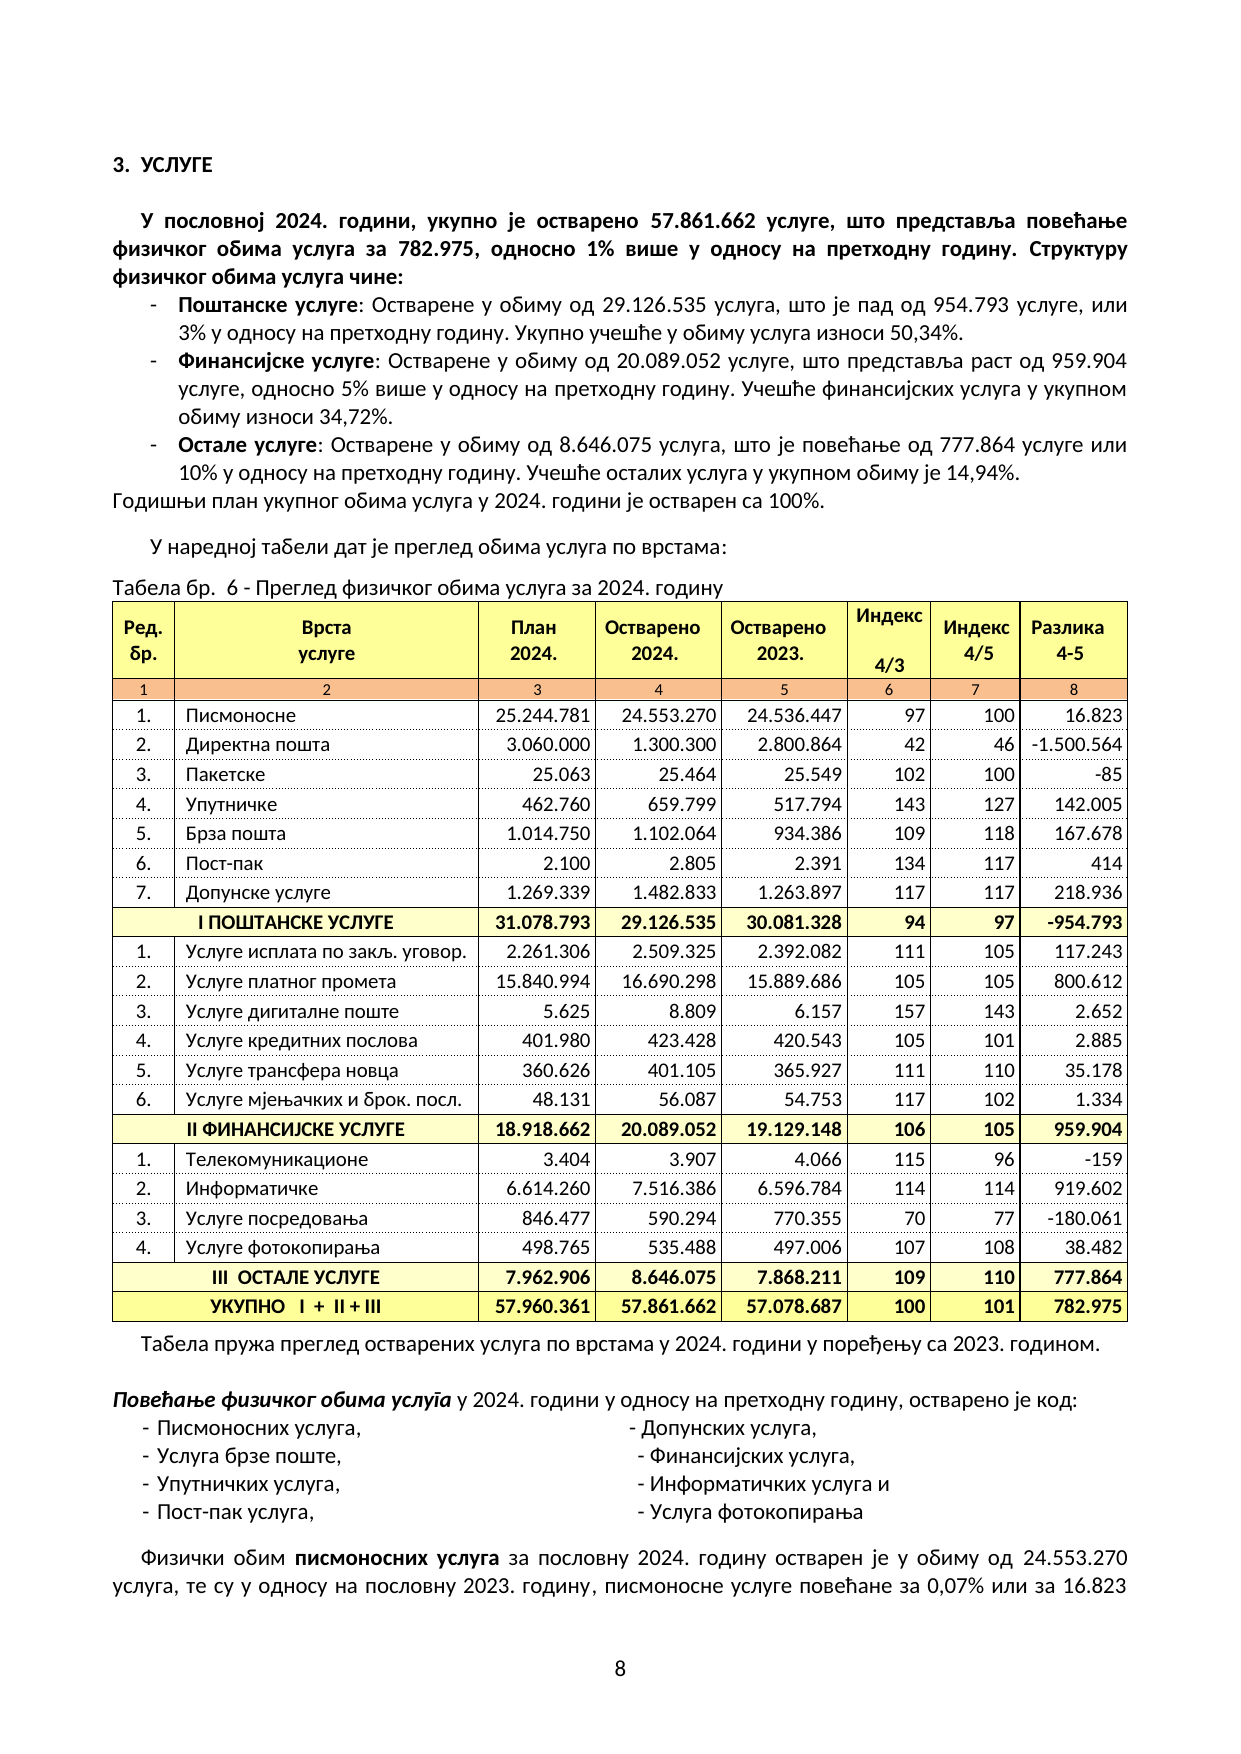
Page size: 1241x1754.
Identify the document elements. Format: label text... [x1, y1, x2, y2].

table_cell 1.269.339 [479, 877, 595, 907]
table_cell 105 [848, 1025, 930, 1054]
table_cell 105 [931, 937, 1019, 966]
table_cell Пакетске [175, 759, 478, 788]
table_cell 2.100 [479, 848, 595, 877]
table_cell Телекомуникационе [175, 1144, 478, 1173]
table_cell 6.614.260 [479, 1173, 595, 1202]
table_cell 1.300.300 [596, 729, 721, 759]
table_cell 3. [113, 1203, 174, 1232]
table_cell 1. [113, 701, 174, 729]
table_cell 117 [931, 848, 1019, 877]
table_cell Брза пошта [175, 818, 478, 847]
table_cell I ПОШТАНСКЕ УСЛУГЕ [113, 908, 478, 936]
table_cell 6. [113, 1084, 174, 1114]
table_cell 110 [931, 1263, 1019, 1291]
table_cell 1.102.064 [596, 818, 721, 847]
table_cell 8 [1021, 679, 1127, 699]
table_cell 4. [113, 788, 174, 818]
table_cell 115 [848, 1144, 930, 1173]
table_cell 97 [848, 701, 930, 729]
table_cell 7.868.211 [722, 1263, 847, 1291]
table_cell 8.646.075 [596, 1263, 721, 1291]
text - Информатичких услуга и [637, 1469, 1128, 1497]
text Табела пружа преглед остварених услуга по врстама у 2024. години у поређењу са 2023. годином. [112, 1329, 1128, 1357]
table_cell 365.927 [722, 1055, 847, 1084]
table_cell 57.960.361 [479, 1292, 595, 1321]
table_cell 106 [848, 1115, 930, 1143]
list Пост-пак услуга, [142, 1497, 603, 1526]
list Услуга брзе поште, [142, 1441, 603, 1469]
table_cell 8.809 [596, 995, 721, 1025]
table_cell 134 [848, 848, 930, 877]
table_cell 16.690.298 [596, 966, 721, 995]
table_cell 56.087 [596, 1084, 721, 1114]
text - Финансијских услуга, [637, 1441, 1128, 1469]
table_cell II ФИНАНСИЈСКЕ УСЛУГЕ [113, 1115, 478, 1143]
table_cell Услуге трансфера новца [175, 1055, 478, 1084]
table_cell Допунске услуге [175, 877, 478, 907]
list Финансијске услуге: Остварене у обиму од 20.089.052 услуге, што представља раст од 959.904 услуге, односно 5% више у односу на претходну годину. Учешће финансијских услуга у укупном обиму износи 34,72%. [150, 346, 1128, 430]
table_cell 107 [848, 1232, 930, 1262]
table_cell 800.612 [1021, 966, 1127, 995]
table_cell 105 [848, 966, 930, 995]
table_cell 4. [113, 1232, 174, 1262]
table_cell Услуге посредовања [175, 1203, 478, 1232]
text У наредној табели дат је преглед обима услуга по врстама: [112, 532, 1128, 560]
text Годишњи план укупног обима услуга у 2024. години је остварен са 100%. [112, 486, 1128, 514]
table_cell 4. [113, 1025, 174, 1054]
table_cell 2.805 [596, 848, 721, 877]
table_cell Услуге дигиталне поште [175, 995, 478, 1025]
list Поштанске услуге: Остварене у обиму од 29.126.535 услуга, што је пад од 954.793 услуге, или 3% у односу на претходну годину. Укупно учешће у обиму услуга износи 50,34%. [150, 290, 1128, 346]
table_cell 100 [848, 1292, 930, 1321]
table_cell 19.129.148 [722, 1115, 847, 1143]
table_cell 117 [848, 1084, 930, 1114]
table_cell 117 [848, 877, 930, 907]
table_cell 42 [848, 729, 930, 759]
table_cell 498.765 [479, 1232, 595, 1262]
table_cell 423.428 [596, 1025, 721, 1054]
table_cell Услуге исплата по закљ. уговор. [175, 937, 478, 966]
table_cell 142.005 [1021, 788, 1127, 818]
table_cell 401.105 [596, 1055, 721, 1084]
table_cell 777.864 [1021, 1263, 1127, 1291]
table_cell 4.066 [722, 1144, 847, 1173]
table_cell 167.678 [1021, 818, 1127, 847]
table_cell 57.861.662 [596, 1292, 721, 1321]
table_cell 2. [113, 729, 174, 759]
table_cell 934.386 [722, 818, 847, 847]
table_cell -1.500.564 [1021, 729, 1127, 759]
table_cell -954.793 [1021, 908, 1127, 936]
table_cell 143 [848, 788, 930, 818]
table_cell 15.840.994 [479, 966, 595, 995]
table_cell 1.334 [1021, 1084, 1127, 1114]
table_cell 96 [931, 1144, 1019, 1173]
table_cell 25.464 [596, 759, 721, 788]
table_cell 590.294 [596, 1203, 721, 1232]
text - Услуга фотокопирања [620, 1497, 1128, 1526]
table_cell 919.602 [1021, 1173, 1127, 1202]
table_cell 420.543 [722, 1025, 847, 1054]
table_cell 2.885 [1021, 1025, 1127, 1054]
table_header Ред. бр. [113, 602, 174, 678]
table_cell 117.243 [1021, 937, 1127, 966]
table_cell 3.060.000 [479, 729, 595, 759]
table_cell 959.904 [1021, 1115, 1127, 1143]
table_cell 105 [931, 1115, 1019, 1143]
table_cell 101 [931, 1025, 1019, 1054]
table_cell 25.244.781 [479, 701, 595, 729]
table_cell 35.178 [1021, 1055, 1127, 1084]
table_header План 2024. [479, 602, 595, 678]
table_cell Услуге кредитних послова [175, 1025, 478, 1054]
table_cell 4 [596, 679, 721, 699]
table_cell 2.509.325 [596, 937, 721, 966]
table_cell 3 [479, 679, 595, 699]
table_cell 109 [848, 818, 930, 847]
table_cell 117 [931, 877, 1019, 907]
table_cell 414 [1021, 848, 1127, 877]
table_cell 101 [931, 1292, 1019, 1321]
table_cell 24.553.270 [596, 701, 721, 729]
table_cell 97 [931, 908, 1019, 936]
table_cell 2. [113, 966, 174, 995]
table_cell 29.126.535 [596, 908, 721, 936]
table_cell Директна пошта [175, 729, 478, 759]
table_cell 401.980 [479, 1025, 595, 1054]
table_cell Услуге платног промета [175, 966, 478, 995]
table_cell 2.261.306 [479, 937, 595, 966]
table_header Oстварено 2023. [722, 602, 847, 678]
table_cell 218.936 [1021, 877, 1127, 907]
table_cell 20.089.052 [596, 1115, 721, 1143]
table_cell 100 [931, 759, 1019, 788]
table_cell 70 [848, 1203, 930, 1232]
table_cell 2. [113, 1173, 174, 1202]
table_cell -85 [1021, 759, 1127, 788]
table_cell 114 [931, 1173, 1019, 1202]
table_cell 1. [113, 937, 174, 966]
table_cell Писмоносне [175, 701, 478, 729]
table_cell 94 [848, 908, 930, 936]
table_cell 15.889.686 [722, 966, 847, 995]
table_cell 2.652 [1021, 995, 1127, 1025]
table_cell 109 [848, 1263, 930, 1291]
table_cell 48.131 [479, 1084, 595, 1114]
table_cell 30.081.328 [722, 908, 847, 936]
list Упутничких услуга, [142, 1469, 603, 1497]
table_cell 54.753 [722, 1084, 847, 1114]
table_cell 18.918.662 [479, 1115, 595, 1143]
table_cell Услуге фотокопирања [175, 1232, 478, 1262]
table_cell 3.404 [479, 1144, 595, 1173]
table_cell 143 [931, 995, 1019, 1025]
table_cell 782.975 [1021, 1292, 1127, 1321]
text У пословној 2024. години, укупно је остварено 57.861.662 услуге, што представља повећање физичког обима услуга за 782.975, односно 1% више у односу на претходну годину. Структуру физичког обима услуга чине: [112, 206, 1128, 290]
table_cell 1.014.750 [479, 818, 595, 847]
text Повећање физичког обима услуга у 2024. години у односу на претходну годину, остварено је код: [112, 1385, 1128, 1413]
table_cell 24.536.447 [722, 701, 847, 729]
table_cell 57.078.687 [722, 1292, 847, 1321]
table_cell 6.596.784 [722, 1173, 847, 1202]
subtitle УСЛУГЕ [112, 150, 1128, 178]
table_cell 770.355 [722, 1203, 847, 1232]
table_cell 497.006 [722, 1232, 847, 1262]
table_cell 6 [848, 679, 930, 699]
table_header Индекс 4/5 [931, 602, 1019, 678]
table_cell 535.488 [596, 1232, 721, 1262]
table_header Индекс 4/3 [848, 602, 930, 678]
table_cell 111 [848, 937, 930, 966]
table_cell Упутничке [175, 788, 478, 818]
text Табела бр. 6 - Преглед физичког обима услуга за 2024. годину [112, 573, 1128, 601]
table_cell 6. [113, 848, 174, 877]
table_cell 5.625 [479, 995, 595, 1025]
table_cell III ОСТАЛЕ УСЛУГЕ [113, 1263, 478, 1291]
table_cell -180.061 [1021, 1203, 1127, 1232]
table_cell 111 [848, 1055, 930, 1084]
table_cell 127 [931, 788, 1019, 818]
table_cell 3.907 [596, 1144, 721, 1173]
table_cell -159 [1021, 1144, 1127, 1173]
table_cell 2.800.864 [722, 729, 847, 759]
table_cell 77 [931, 1203, 1019, 1232]
list Писмоносних услуга, - Допунских услуга, [142, 1413, 1128, 1441]
table_cell 25.549 [722, 759, 847, 788]
table_cell 105 [931, 966, 1019, 995]
table_cell 16.823 [1021, 701, 1127, 729]
table_cell 3. [113, 995, 174, 1025]
table_cell 462.760 [479, 788, 595, 818]
table_cell 6.157 [722, 995, 847, 1025]
list Остале услуге: Остварене у обиму од 8.646.075 услуга, што је повећање од 777.864 услуге или 10% у односу на претходну годину. Учешће осталих услуга у укупном обиму је 14,94%. [150, 430, 1128, 486]
table_cell 1.263.897 [722, 877, 847, 907]
table_cell 5. [113, 818, 174, 847]
table_cell 5 [722, 679, 847, 699]
table_cell 846.477 [479, 1203, 595, 1232]
table_cell 5. [113, 1055, 174, 1084]
table_cell 7. [113, 877, 174, 907]
table_cell 2.391 [722, 848, 847, 877]
table_cell 2 [175, 679, 478, 699]
table_cell 118 [931, 818, 1019, 847]
table_cell 102 [931, 1084, 1019, 1114]
table_cell 100 [931, 701, 1019, 729]
table_header Разлика 4-5 [1021, 602, 1127, 678]
table_cell Пост-пак [175, 848, 478, 877]
table_cell 38.482 [1021, 1232, 1127, 1262]
table_cell 46 [931, 729, 1019, 759]
table_cell 25.063 [479, 759, 595, 788]
table_cell Услуге мјењачких и брок. посл. [175, 1084, 478, 1114]
table_cell 7.516.386 [596, 1173, 721, 1202]
table_cell 7 [931, 679, 1019, 699]
table_header Врста услуге [175, 602, 478, 678]
table_cell 108 [931, 1232, 1019, 1262]
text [112, 1543, 1128, 1599]
table_header Oстварено 2024. [596, 602, 721, 678]
table_cell 1.482.833 [596, 877, 721, 907]
table_cell 110 [931, 1055, 1019, 1084]
table_cell 31.078.793 [479, 908, 595, 936]
table_cell 1. [113, 1144, 174, 1173]
table_cell 659.799 [596, 788, 721, 818]
table_cell 517.794 [722, 788, 847, 818]
table_cell УКУПНО I + II + III [113, 1292, 478, 1321]
table_cell 3. [113, 759, 174, 788]
table_cell 1 [113, 679, 174, 699]
table_cell Информатичке [175, 1173, 478, 1202]
table_cell 360.626 [479, 1055, 595, 1084]
table_cell 114 [848, 1173, 930, 1202]
table_cell 7.962.906 [479, 1263, 595, 1291]
table_cell 157 [848, 995, 930, 1025]
table_cell 2.392.082 [722, 937, 847, 966]
table_cell 102 [848, 759, 930, 788]
